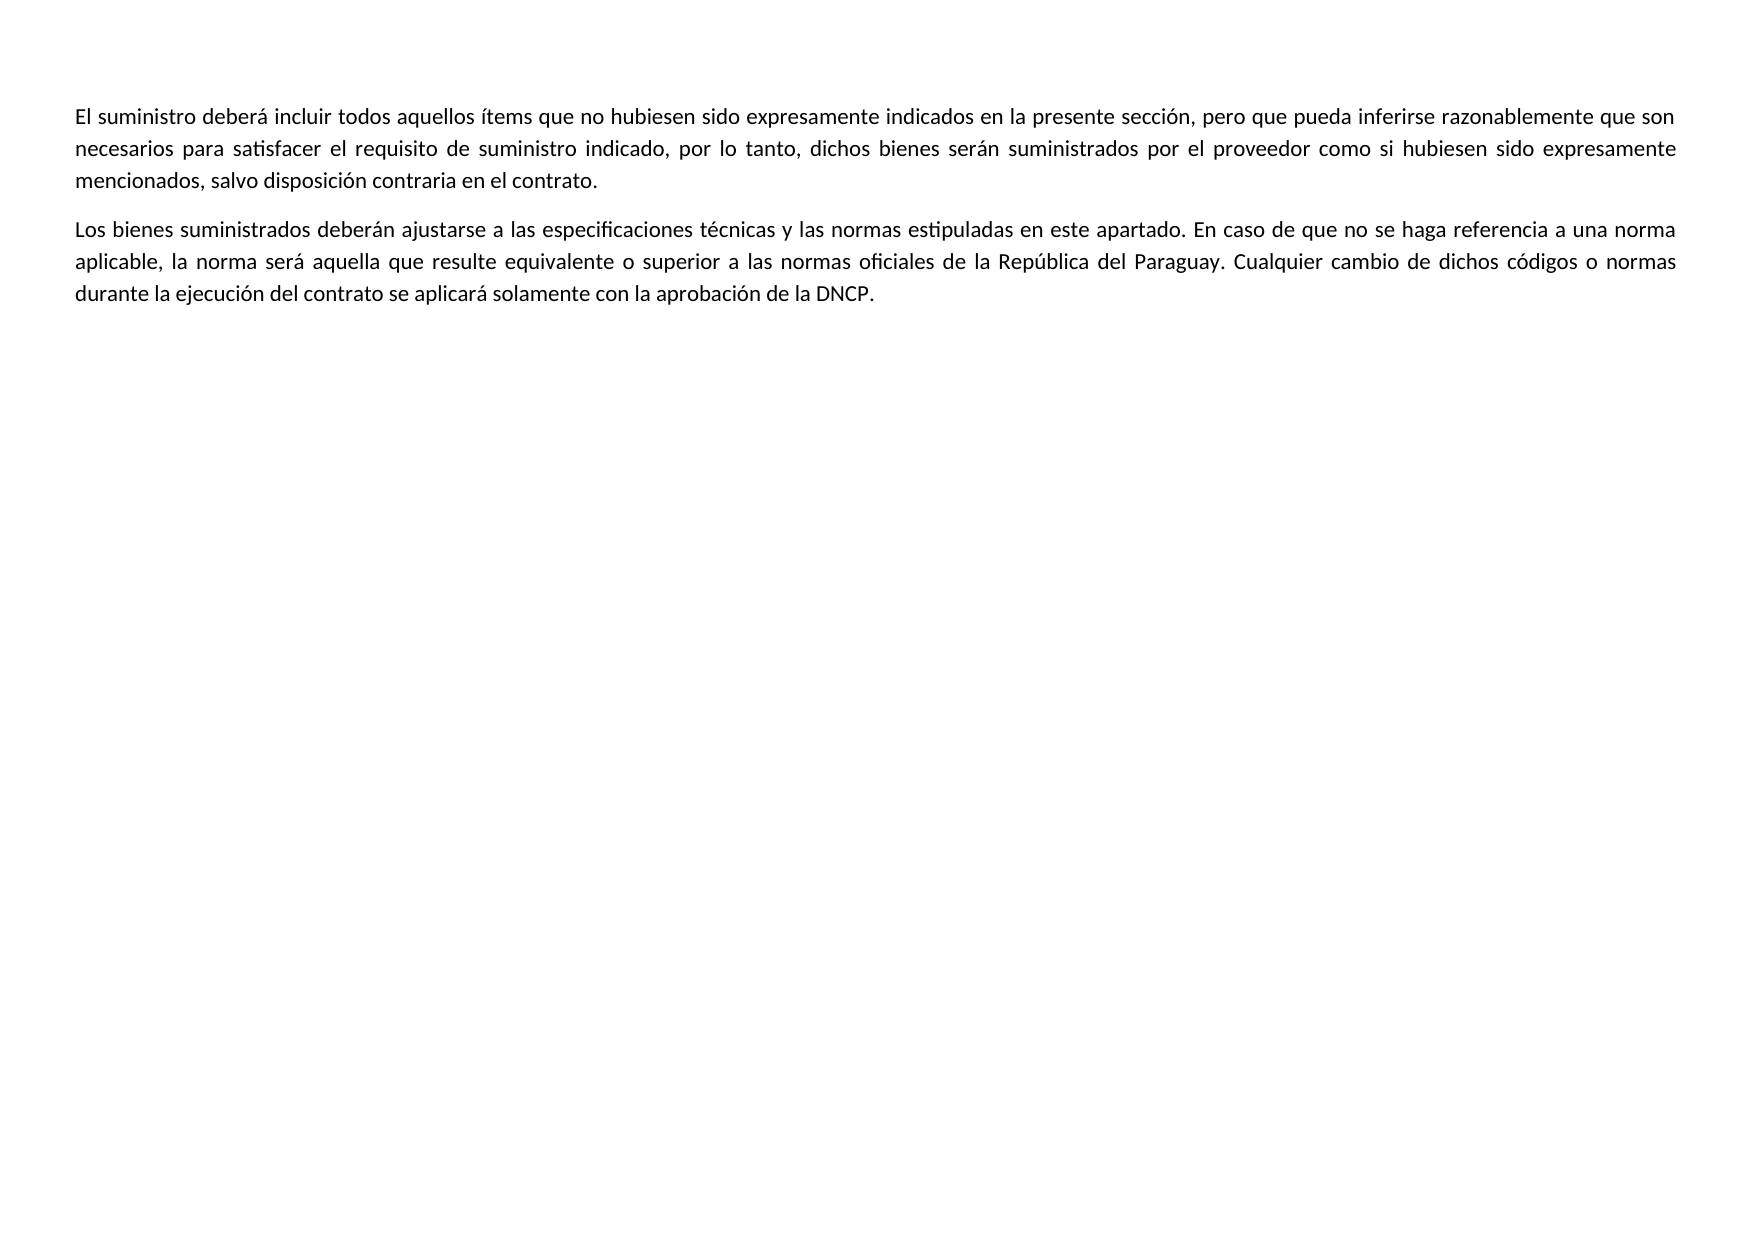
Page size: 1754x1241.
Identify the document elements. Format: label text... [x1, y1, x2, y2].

text Los bienes suministrados deberán ajustarse a las especificaciones técnicas y las normas estipuladas en este apartado. En caso de que no se haga referencia a una norma aplicable, la norma será aquella que resulte equivalente o superior a las normas oficiales de la República del Paraguay. Cualquier cambio de dichos códigos o normas durante la ejecución del contrato se aplicará solamente con la aprobación de la DNCP. [75, 215, 1679, 307]
text El suministro deberá incluir todos aquellos ítems que no hubiesen sido expresamente indicados en la presente sección, pero que pueda inferirse razonablemente que son necesarios para satisfacer el requisito de suministro indicado, por lo tanto, dichos bienes serán suministrados por el proveedor como si hubiesen sido expresamente mencionados, salvo disposición contraria en el contrato. [75, 102, 1679, 194]
